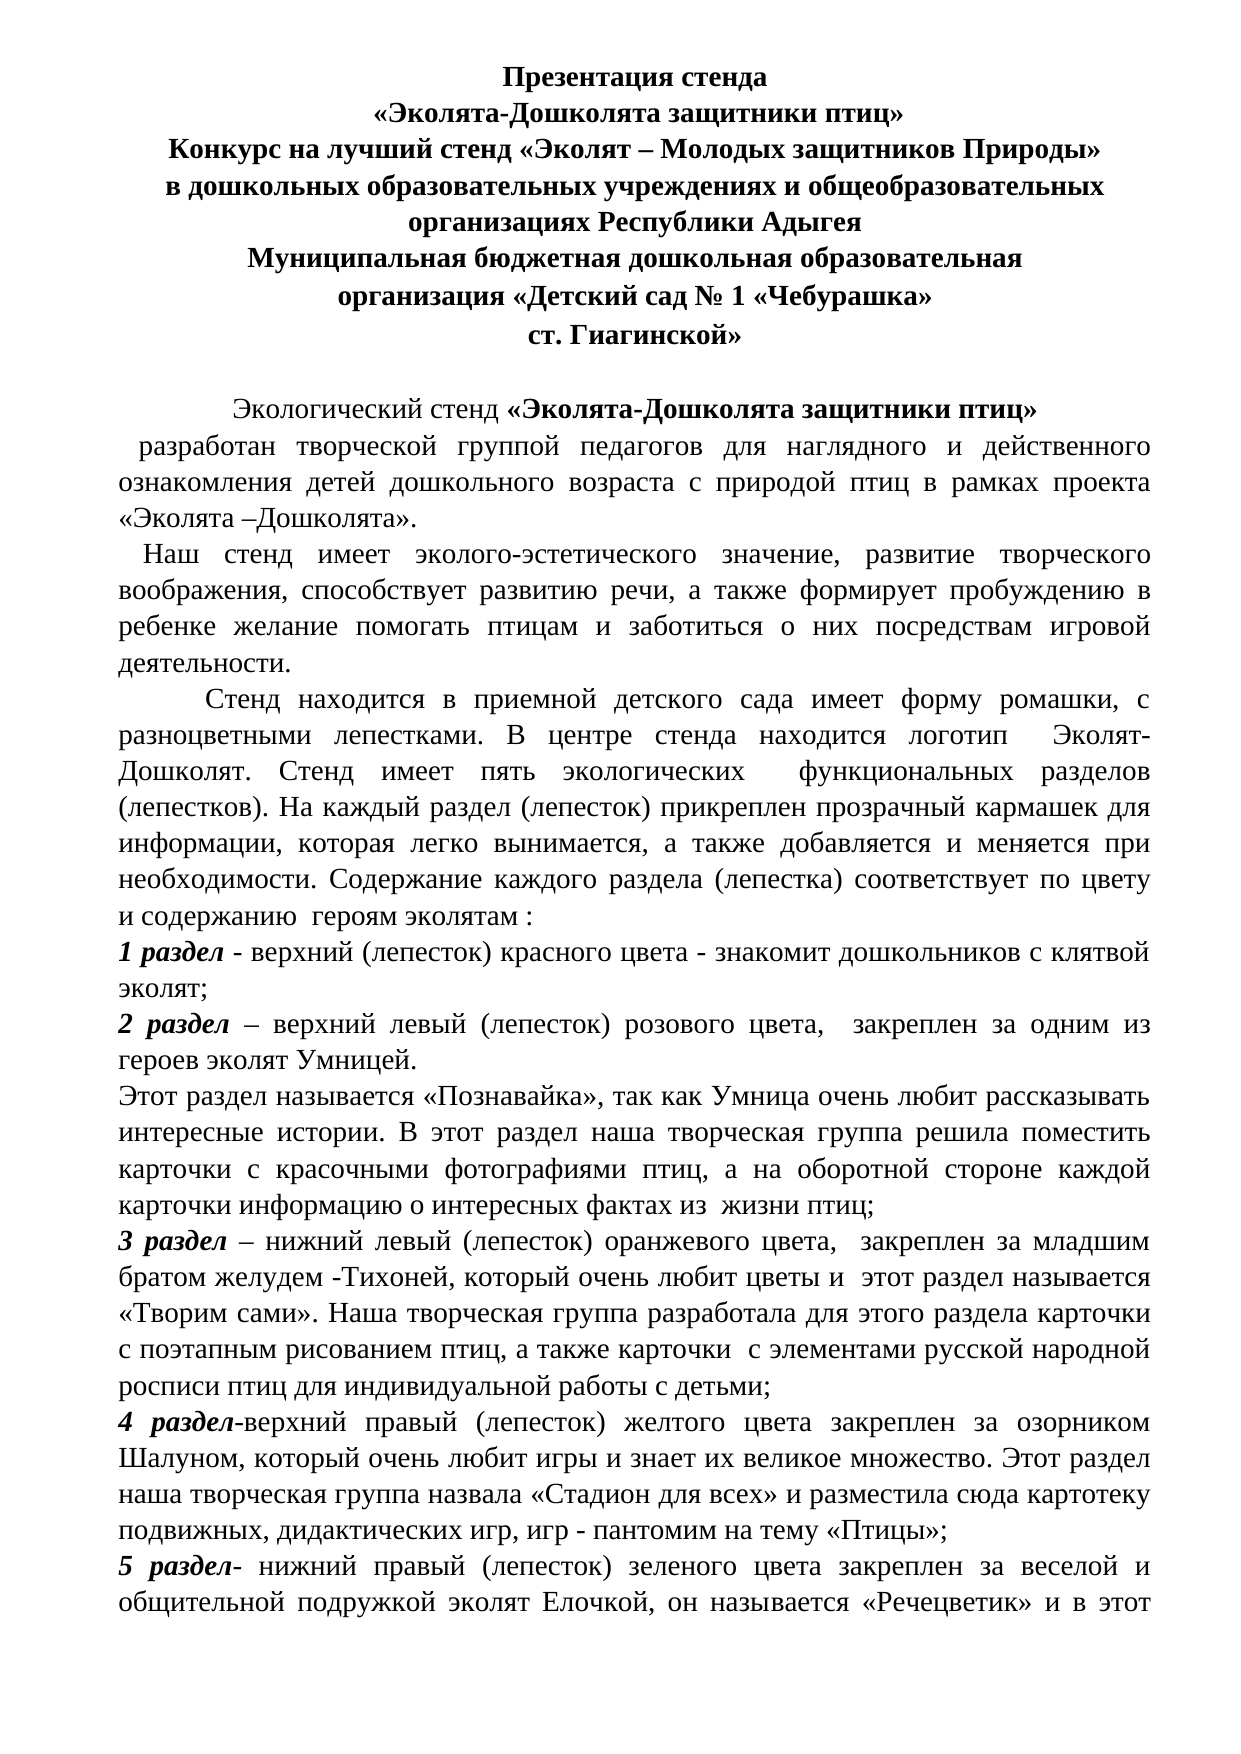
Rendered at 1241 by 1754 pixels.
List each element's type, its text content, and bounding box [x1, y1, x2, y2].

text в дошкольных образовательных учреждениях и общеобразовательных организациях Республики Адыгея [118, 168, 1152, 237]
text 3 раздел – нижний левый (лепесток) оранжевого цвета, закреплен за младшим братом желудем -Тихоней, который очень любит цветы и этот раздел называется «Творим сами». Наша творческая группа разработала для этого раздела карточки с поэтапным рисованием птиц, а также карточки с элементами русской народной росписи птиц для индивидуальной работы с детьми; [118, 1223, 1152, 1401]
text 1 раздел - верхний (лепесток) красного цвета - знакомит дошкольников с клятвой эколят; [118, 934, 1152, 1003]
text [118, 1548, 1152, 1618]
text Конкурс на лучший стенд «Эколят – Молодых защитников Природы» [118, 131, 1152, 165]
text Этот раздел называется «Познавайка», так как Умница очень любит рассказывать интересные истории. В этот раздел наша творческая группа решила поместить карточки с красочными фотографиями птиц, а на оборотной стороне каждой карточки информацию о интересных фактах из жизни птиц; [118, 1078, 1152, 1220]
text организация «Детский сад № 1 «Чебурашка» [118, 278, 1152, 312]
text Презентация стенда [118, 59, 1152, 93]
text «Эколята-Дошколята защитники птиц» [118, 95, 1152, 129]
text 2 раздел – верхний левый (лепесток) розового цвета, закреплен за одним из героев эколят Умницей. [118, 1006, 1152, 1076]
text Экологический стенд «Эколята-Дошколята защитники птиц» [118, 392, 1152, 425]
text Стенд находится в приемной детского сада имеет форму ромашки, с разноцветными лепестками. В центре стенда находится логотип Эколят-Дошколят. Стенд имеет пять экологических функциональных разделов (лепестков). На каждый раздел (лепесток) прикреплен прозрачный кармашек для информации, которая легко вынимается, а также добавляется и меняется при необходимости. Содержание каждого раздела (лепестка) соответствует по цвету и содержанию героям эколятам : [118, 681, 1152, 931]
text 4 раздел-верхний правый (лепесток) желтого цвета закреплен за озорником Шалуном, который очень любит игры и знает их великое множество. Этот раздел наша творческая группа назвала «Стадион для всех» и разместила сюда картотеку подвижных, дидактических игр, игр - пантомим на тему «Птицы»; [118, 1404, 1152, 1546]
text ст. Гиагинской» [118, 317, 1152, 351]
text разработан творческой группой педагогов для наглядного и действенного ознакомления детей дошкольного возраста с природой птиц в рамках проекта «Эколята –Дошколята». [118, 428, 1152, 534]
text Наш стенд имеет эколого-эстетического значение, развитие творческого воображения, способствует развитию речи, а также формирует пробуждению в ребенке желание помогать птицам и заботиться о них посредствам игровой деятельности. [118, 536, 1152, 678]
text Муниципальная бюджетная дошкольная образовательная [118, 240, 1152, 273]
